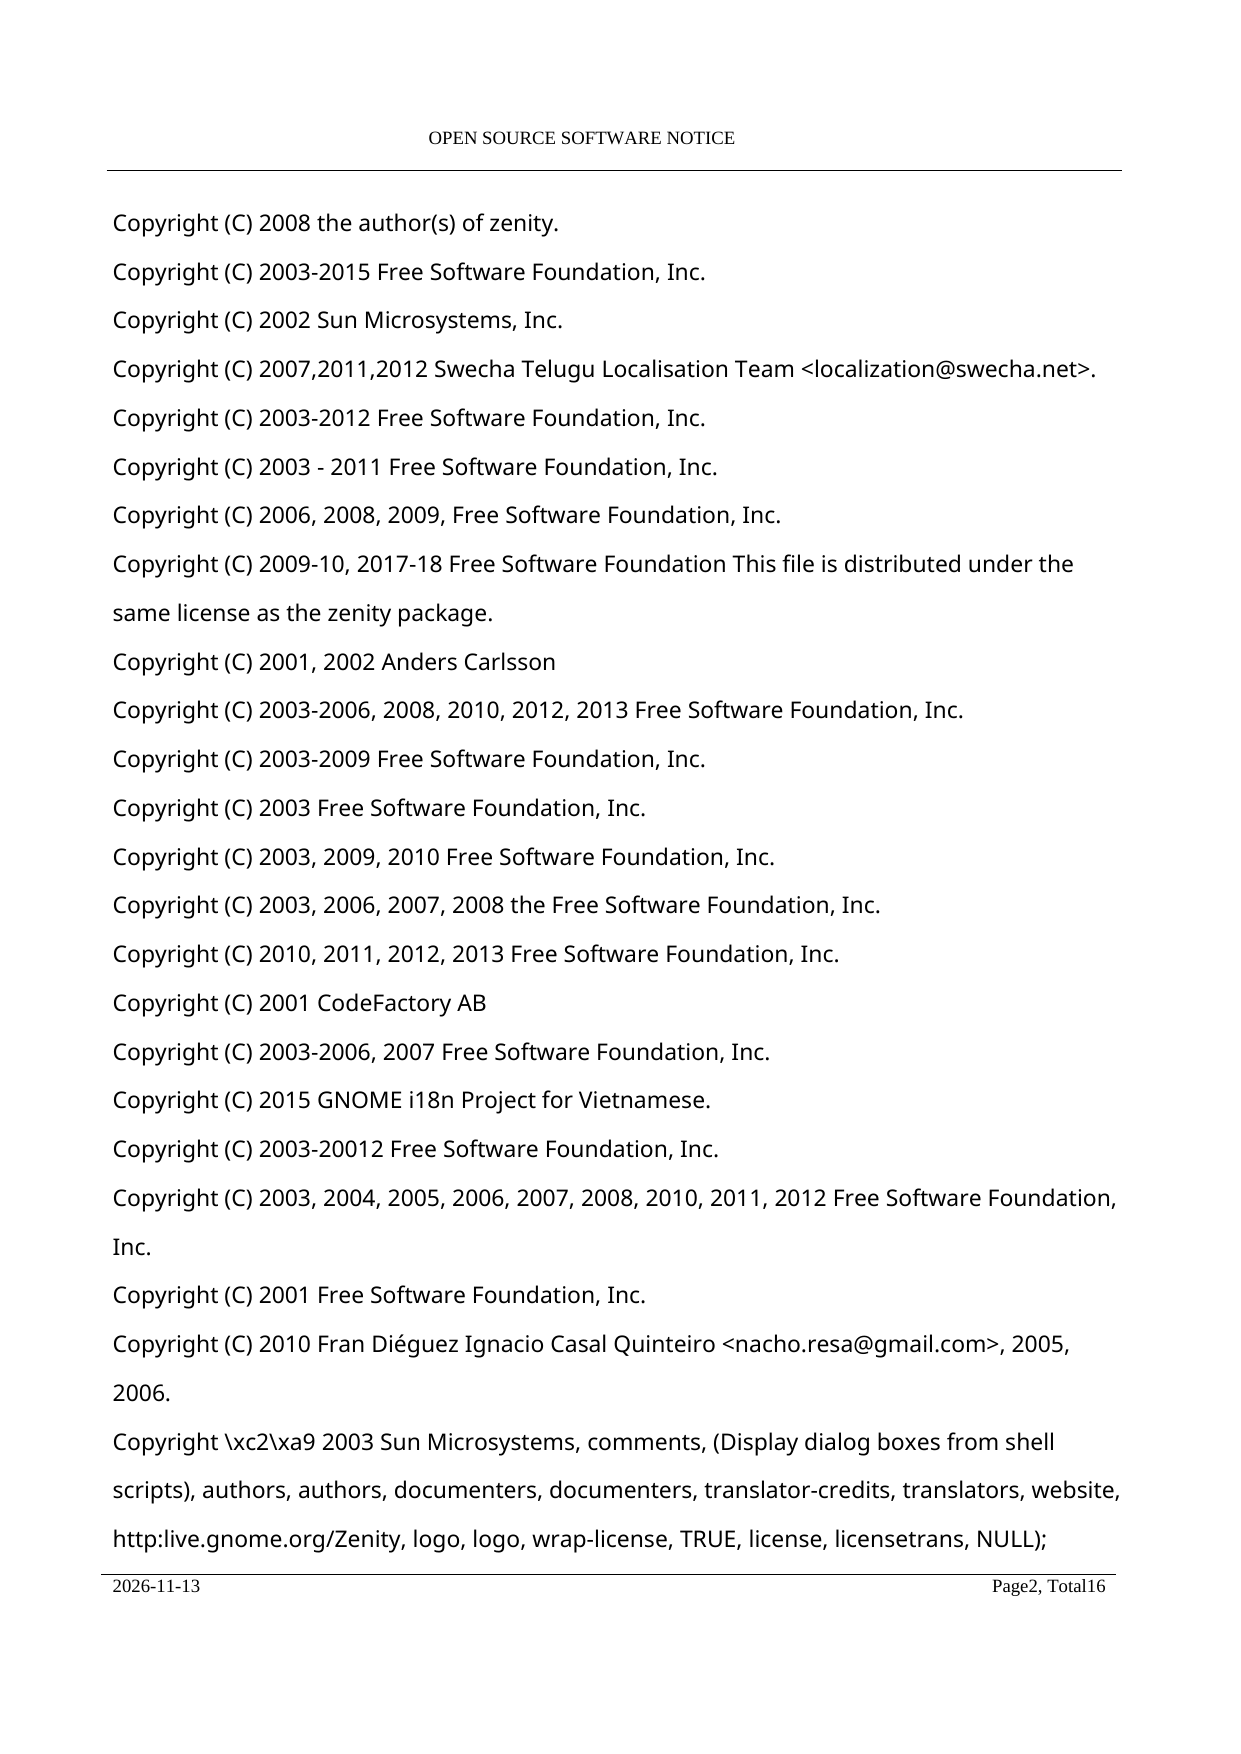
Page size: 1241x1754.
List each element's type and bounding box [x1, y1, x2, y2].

text [112, 206, 1128, 1555]
